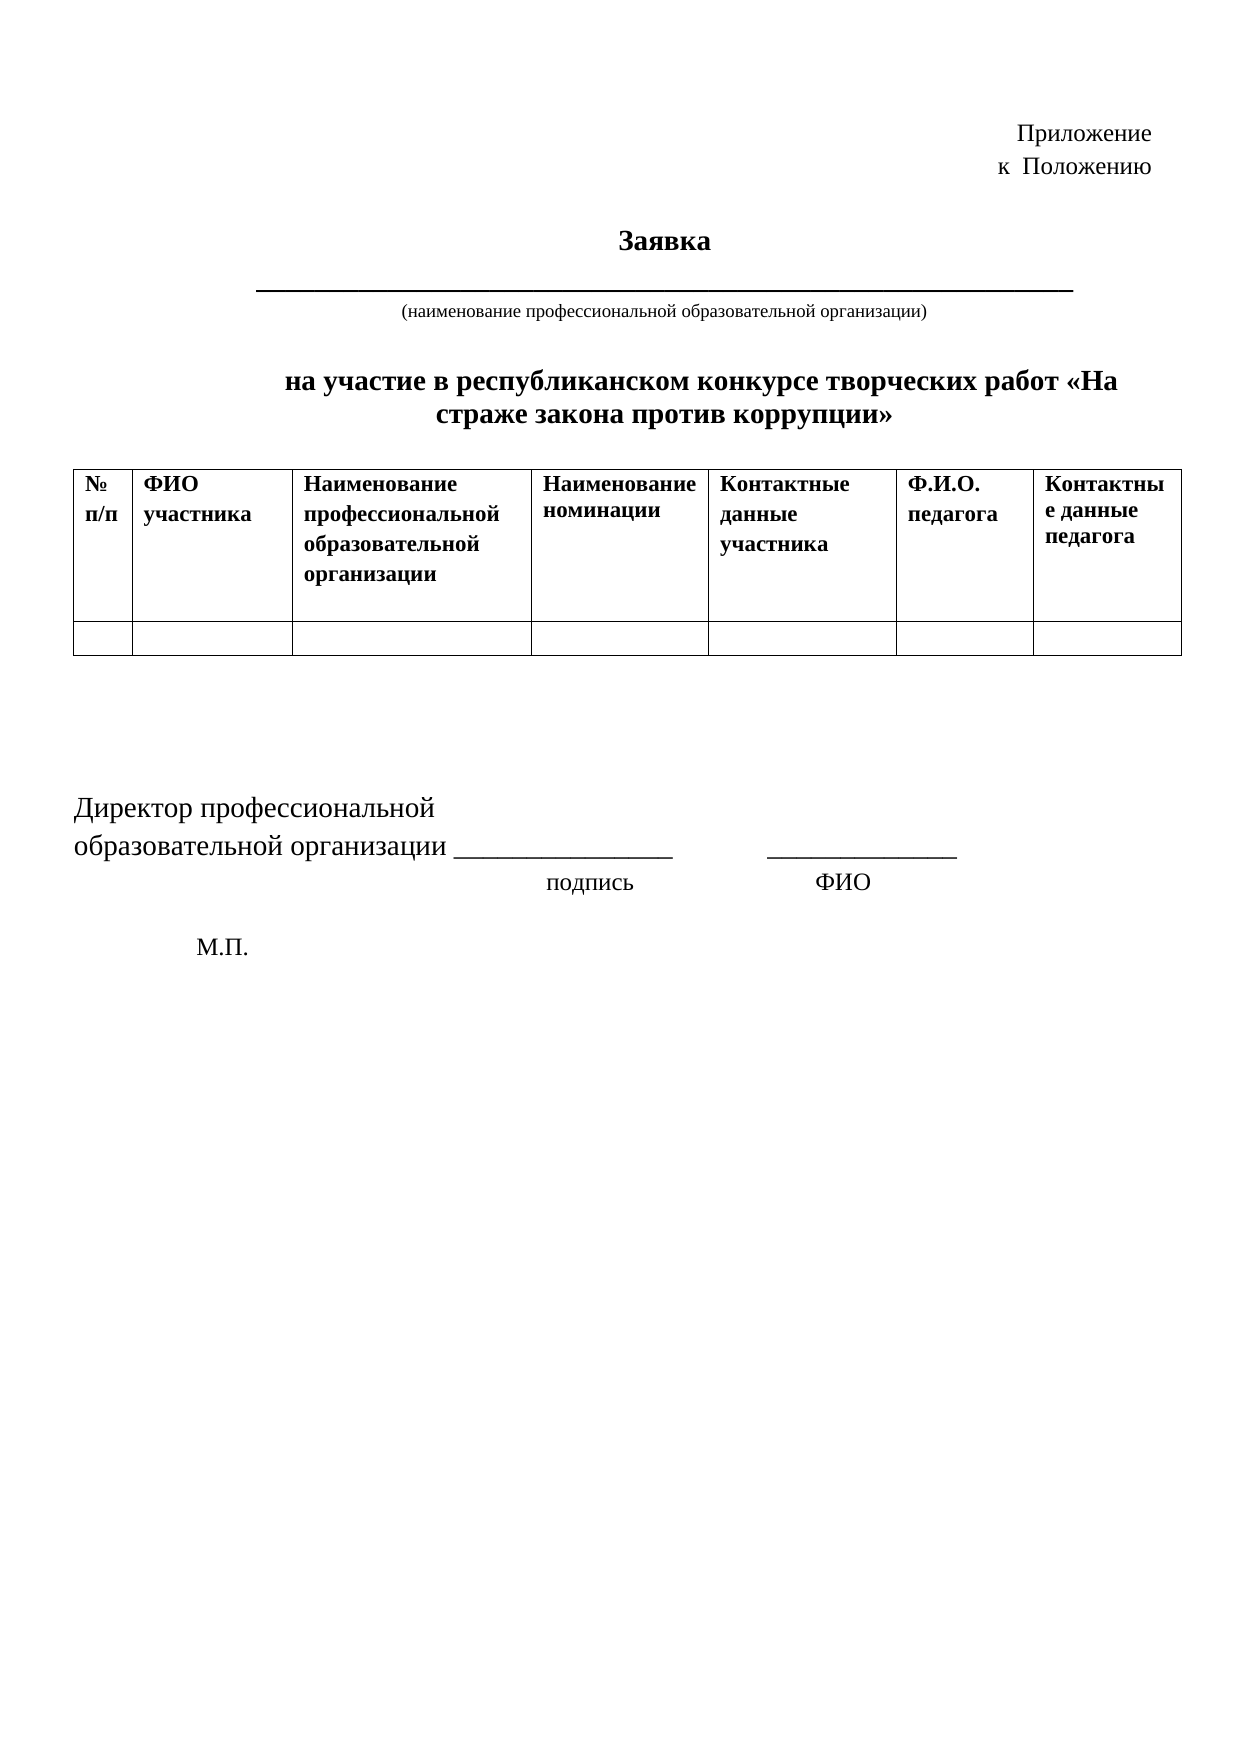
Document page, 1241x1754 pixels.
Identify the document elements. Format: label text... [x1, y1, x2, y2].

table_cell [532, 622, 708, 655]
text на участие в республиканском конкурсе творческих работ «На страже закона против коррупции» [177, 363, 1152, 430]
text к Положению [177, 151, 1152, 180]
text Директор профессиональной [74, 790, 1152, 823]
table_cell [133, 622, 292, 655]
table_header Контактные данные участника [709, 470, 896, 621]
table_cell [74, 622, 132, 655]
text ________________________________________________________ [177, 261, 1152, 295]
text подпись ФИО [177, 867, 1152, 896]
text (наименование профессиональной образовательной организации) [177, 300, 1152, 321]
text образовательной организации _______________ _____________ [74, 828, 1152, 862]
table_header Контактные данные педагога [1034, 470, 1181, 621]
text Заявка [177, 223, 1152, 256]
table_cell [293, 622, 531, 655]
text М.П. [177, 932, 1152, 961]
table_cell [709, 622, 896, 655]
table_header Наименование номинации [532, 470, 708, 621]
table_header Наименование профессиональной образовательной организации [293, 470, 531, 621]
table_cell [897, 622, 1033, 655]
table_header № п/п [74, 470, 132, 621]
text Приложение [177, 118, 1152, 147]
table_cell [1034, 622, 1181, 655]
table_header ФИО участника [133, 470, 292, 621]
table_header Ф.И.О. педагога [897, 470, 1033, 621]
